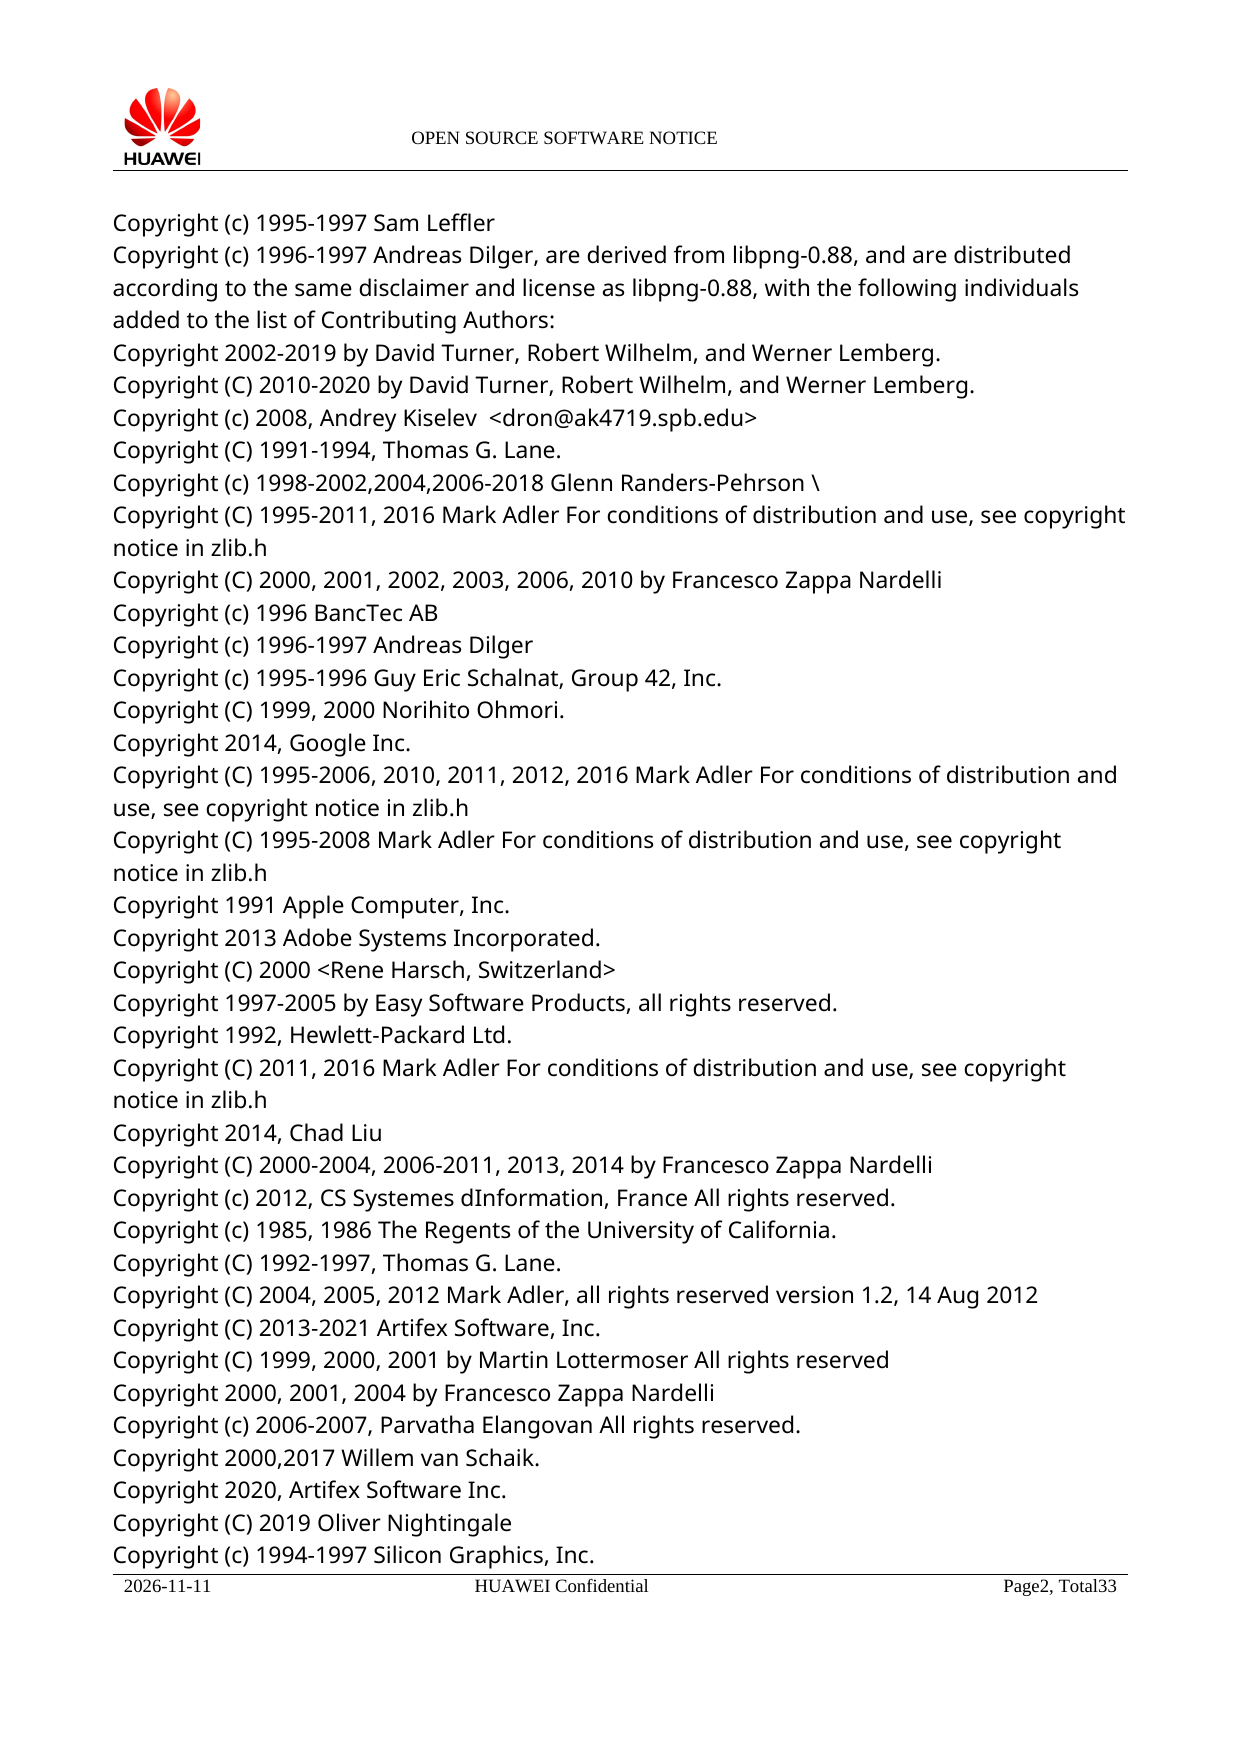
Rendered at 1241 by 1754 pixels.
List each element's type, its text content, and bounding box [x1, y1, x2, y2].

picture [124, 88, 201, 165]
